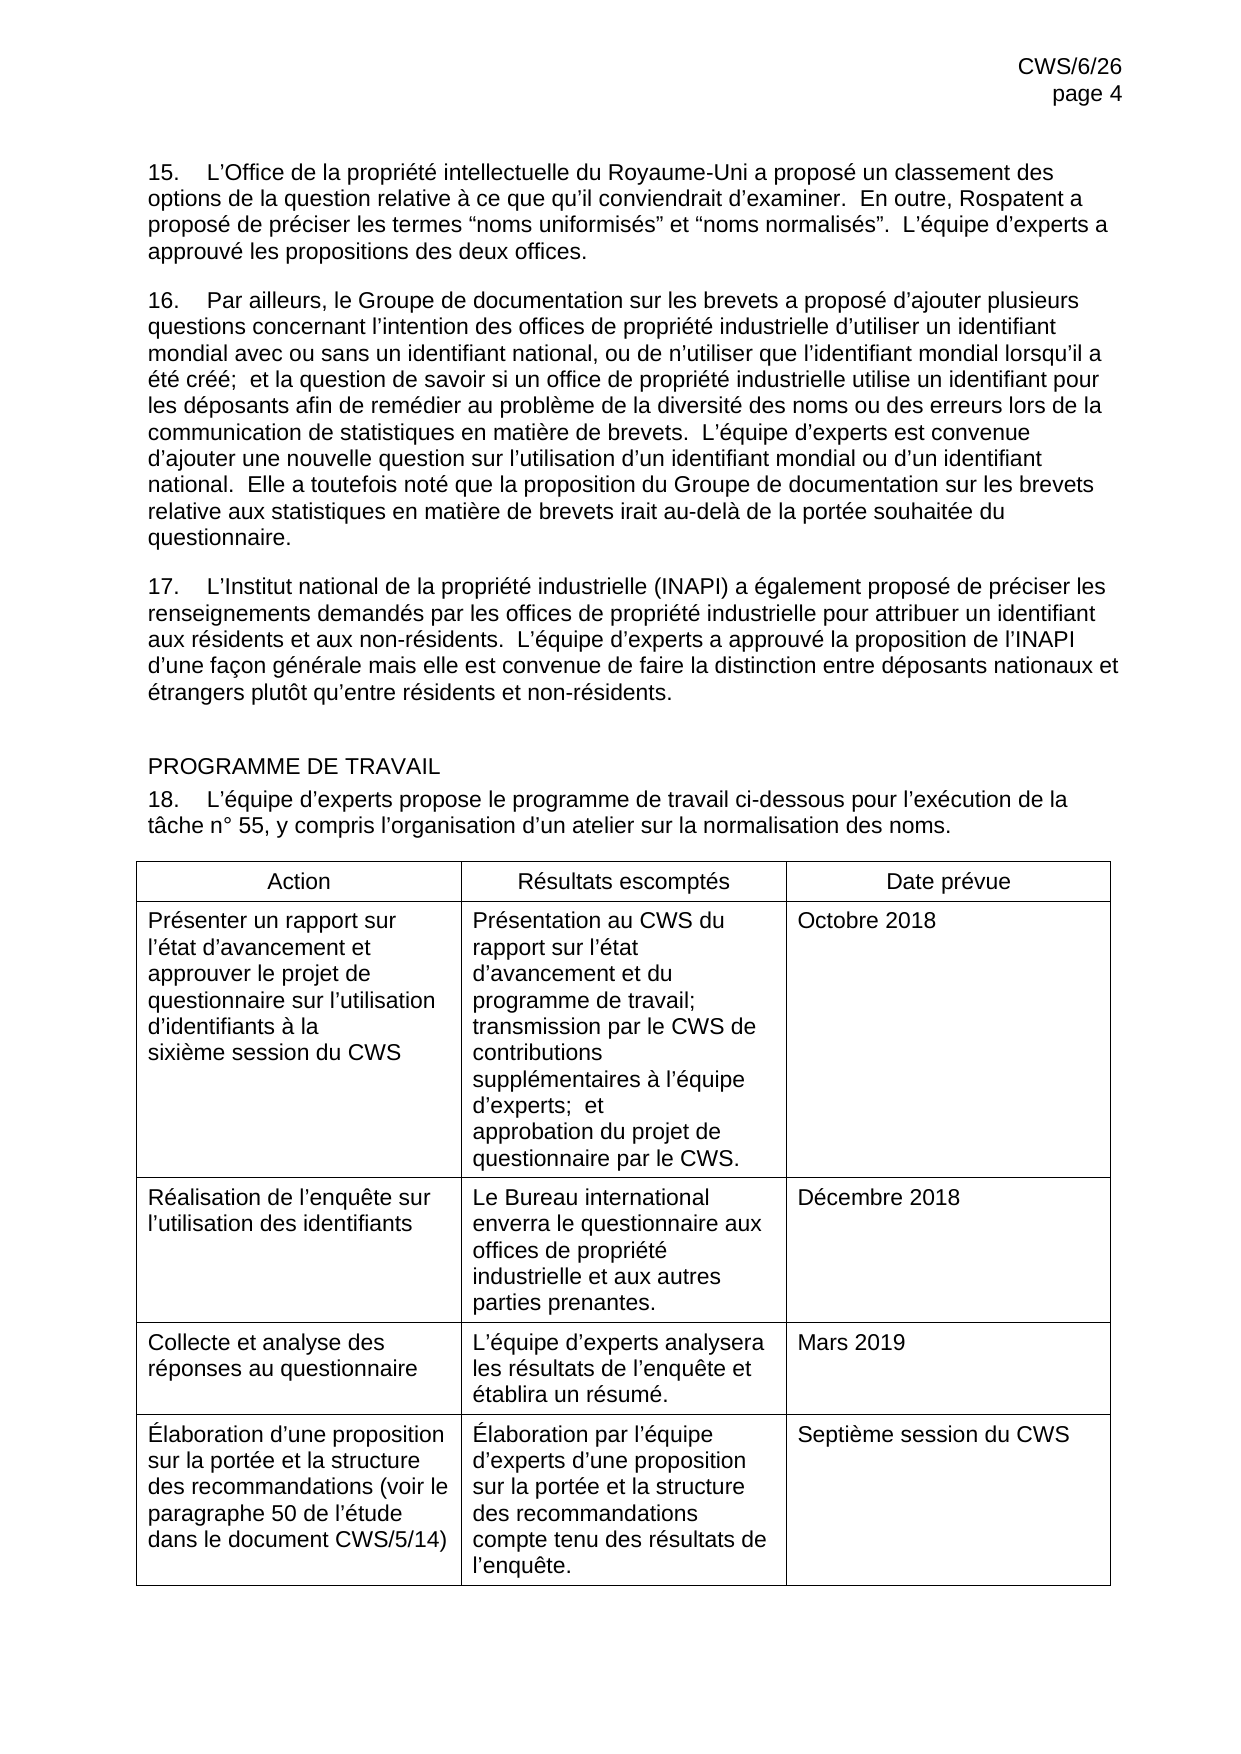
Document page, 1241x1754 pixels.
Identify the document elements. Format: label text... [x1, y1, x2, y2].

table_cell Septième session du CWS [787, 1415, 1110, 1585]
table_cell Le Bureau international enverra le questionnaire aux offices de propriété industrielle et aux autres parties prenantes. [462, 1178, 786, 1322]
text Par ailleurs, le Groupe de documentation sur les brevets a proposé d’ajouter plusieurs questions concernant l’intention des offices de propriété industrielle d’utiliser un identifiant mondial avec ou sans un identifiant national, ou de n’utiliser que l’identifiant mondial lorsqu’il a été créé; et la question de savoir si un office de propriété industrielle utilise un identifiant pour les déposants afin de remédier au problème de la diversité des noms ou des erreurs lors de la communication de statistiques en matière de brevets. L’équipe d’experts est convenue d’ajouter une nouvelle question sur l’utilisation d’un identifiant mondial ou d’un identifiant national. Elle a toutefois noté que la proposition du Groupe de documentation sur les brevets relative aux statistiques en matière de brevets irait au-delà de la portée souhaitée du questionnaire. [148, 287, 1122, 550]
table_cell Réalisation de l’enquête sur l’utilisation des identifiants [137, 1178, 461, 1322]
table_cell Décembre 2018 [787, 1178, 1110, 1322]
table_header Résultats escomptés [462, 862, 786, 901]
table_cell Présentation au CWS du rapport sur l’état d’avancement et du programme de travail; transmission par le CWS de contributions supplémentaires à l’équipe d’experts; et approbation du projet de questionnaire par le CWS. [462, 902, 786, 1177]
table_cell Collecte et analyse des réponses au questionnaire [137, 1323, 461, 1414]
table_cell Élaboration par l’équipe d’experts d’une proposition sur la portée et la structure des recommandations compte tenu des résultats de l’enquête. [462, 1415, 786, 1585]
text L’équipe d’experts propose le programme de travail ci-dessous pour l’exécution de la tâche n° 55, y compris l’organisation d’un atelier sur la normalisation des noms. [148, 786, 1122, 838]
text L’Office de la propriété intellectuelle du Royaume-Uni a proposé un classement des options de la question relative à ce que qu’il conviendrait d’examiner. En outre, Rospatent a proposé de préciser les termes “noms uniformisés” et “noms normalisés”. L’équipe d’experts a approuvé les propositions des deux offices. [148, 158, 1122, 264]
table_cell L’équipe d’experts analysera les résultats de l’enquête et établira un résumé. [462, 1323, 786, 1414]
text L’Institut national de la propriété industrielle (INAPI) a également proposé de préciser les renseignements demandés par les offices de propriété industrielle pour attribuer un identifiant aux résidents et aux non-résidents. L’équipe d’experts a approuvé la proposition de l’INAPI d’une façon générale mais elle est convenue de faire la distinction entre déposants nationaux et étrangers plutôt qu’entre résidents et non-résidents. [148, 573, 1122, 705]
table_header Date prévue [787, 862, 1110, 901]
table_cell Élaboration d’une proposition sur la portée et la structure des recommandations (voir le paragraphe 50 de l’étude dans le document CWS/5/14) [137, 1415, 461, 1585]
table_cell Mars 2019 [787, 1323, 1110, 1414]
table_cell Octobre 2018 [787, 902, 1110, 1177]
table_cell Présenter un rapport sur l’état d’avancement et approuver le projet de questionnaire sur l’utilisation d’identifiants à la sixième session du CWS [137, 902, 461, 1177]
subtitle PROGRAMME DE TRAVAIL [148, 753, 1122, 779]
table_header Action [137, 862, 461, 901]
